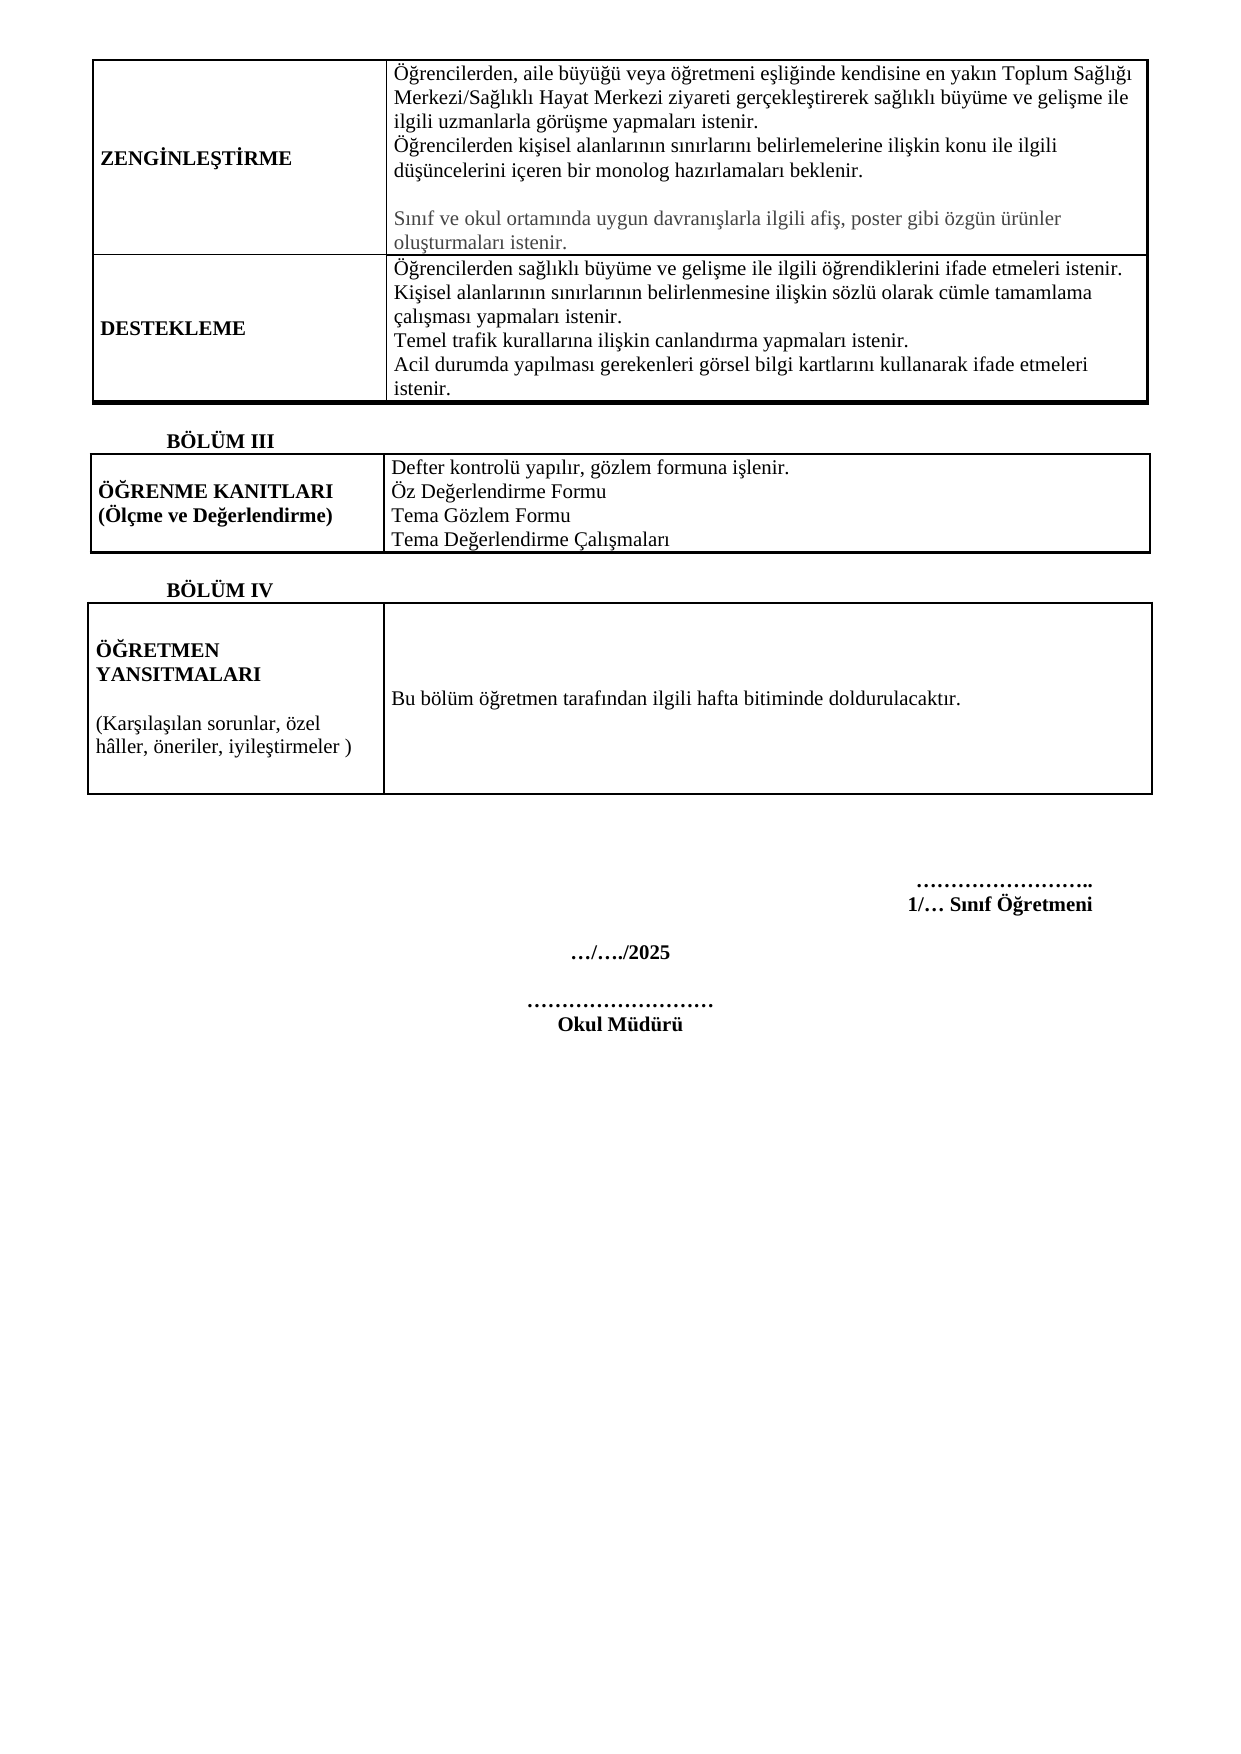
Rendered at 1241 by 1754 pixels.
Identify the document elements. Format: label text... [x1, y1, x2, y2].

subtitle BÖLÜM IV [148, 577, 1093, 602]
table_header Defter kontrolü yapılır, gözlem formuna işlenir. Öz Değerlendirme Formu Tema Gözlem Formu Tema Değerlendirme Çalışmaları [385, 455, 1149, 551]
text …………………….. [148, 867, 1093, 892]
subtitle BÖLÜM III [148, 429, 1093, 453]
table_cell Öğrencilerden sağlıklı büyüme ve gelişme ile ilgili öğrendiklerini ifade etmeleri istenir. Kişisel alanlarının sınırlarının belirlenmesine ilişkin sözlü olarak cümle tamamlama çalışması yapmaları istenir. Temel trafik kurallarına ilişkin canlandırma yapmaları istenir. Acil durumda yapılması gerekenleri görsel bilgi kartlarını kullanarak ifade etmeleri istenir. [387, 256, 1146, 400]
text Okul Müdürü [148, 1012, 1093, 1036]
table_header ÖĞRETMEN YANSITMALARI (Karşılaşılan sorunlar, özel hâller, öneriler, iyileştirmeler ) [89, 604, 383, 793]
table_header ÖĞRENME KANITLARI (Ölçme ve Değerlendirme) [92, 455, 383, 551]
table_cell Öğrencilerden, aile büyüğü veya öğretmeni eşliğinde kendisine en yakın Toplum Sağlığı Merkezi/Sağlıklı Hayat Merkezi ziyareti gerçekleştirerek sağlıklı büyüme ve gelişme ile ilgili uzmanlarla görüşme yapmaları istenir. Öğrencilerden kişisel alanlarının sınırlarını belirlemelerine ilişkin konu ile ilgili düşüncelerini içeren bir monolog hazırlamaları beklenir. Sınıf ve okul ortamında uygun davranışlarla ilgili afiş, poster gibi özgün ürünler oluşturmaları istenir. [387, 61, 1146, 254]
text 1/… Sınıf Öğretmeni [148, 892, 1093, 916]
text …/…./2025 [148, 940, 1093, 964]
table_cell ZENGİNLEŞTİRME [94, 61, 386, 254]
table_cell DESTEKLEME [94, 255, 386, 400]
table_header Bu bölüm öğretmen tarafından ilgili hafta bitiminde doldurulacaktır. [385, 604, 1151, 793]
text ……………………… [148, 988, 1093, 1012]
